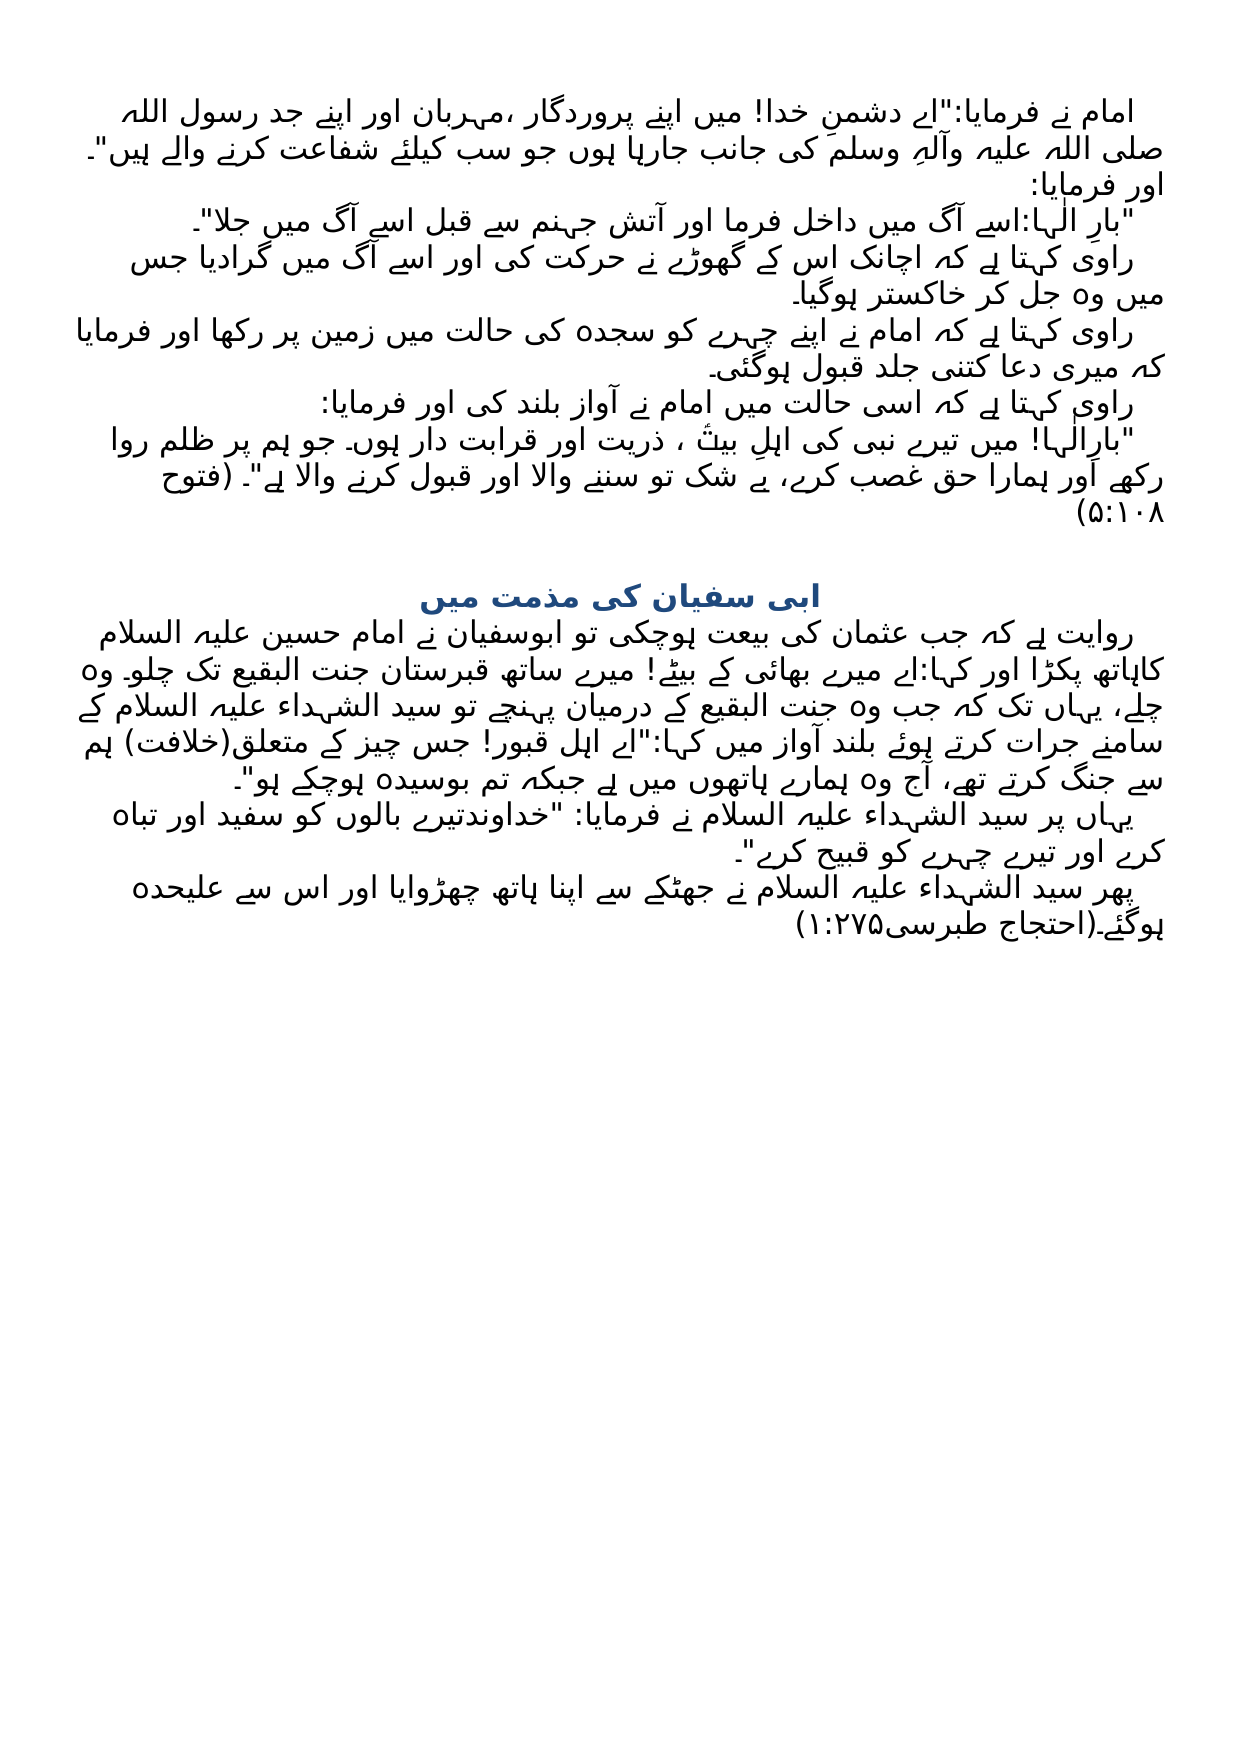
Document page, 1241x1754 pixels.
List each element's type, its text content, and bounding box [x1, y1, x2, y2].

text راوی کہتا ہے کہ اچانک اس کے گھوڑے نے حرکت کی اور اسے آگ میں گرادیا جس میں وہ جل کر خاکستر ہوگیا۔ [75, 239, 1165, 312]
subtitle ابی سفیان کی مذمت میں [75, 578, 1165, 615]
text امام نے فرمایا:"اے دشمنِ خدا! میں اپنے پروردگار ،مہربان اور اپنے جد رسول اللہ صلی اللہ علیہ وآلہِ وسلم کی جانب جارہا ہوں جو سب کیلئے شفاعت کرنے والے ہیں"۔ اور فرمایا: [75, 94, 1165, 203]
text راوی کہتا ہے کہ اسی حالت میں امام نے آواز بلند کی اور فرمایا: [75, 384, 1165, 421]
text روایت ہے کہ جب عثمان کی بیعت ہوچکی تو ابوسفیان نے امام حسین علیہ السلام کاہاتھ پکڑا اور کہا:اے میرے بھائی کے بیٹے! میرے ساتھ قبرستان جنت البقیع تک چلو۔ وہ چلے، یہاں تک کہ جب وہ جنت البقیع کے درمیان پہنچے تو سید الشہداء علیہ السلام کے سامنے جرات کرتے ہوئے بلند آواز میں کہا:"اے اہل قبور! جس چیز کے متعلق(خلافت) ہم سے جنگ کرتے تھے، آج وہ ہمارے ہاتھوں میں ہے جبکہ تم بوسیدہ ہوچکے ہو"۔ [75, 615, 1165, 797]
text "بارِالٰہا! میں تیرے نبی کی اہلِ بیتؑ ، ذریت اور قرابت دار ہوں۔ جو ہم پر ظلم روا رکھے اور ہمارا حق غصب کرے، بے شک تو سننے والا اور قبول کرنے والا ہے"۔ (فتوح۵:۱۰۸) [75, 421, 1165, 530]
text یہاں پر سید الشہداء علیہ السلام نے فرمایا: "خداوندتیرے بالوں کو سفید اور تباہ کرے اور تیرے چہرے کو قبیح کرے"۔ [75, 797, 1165, 869]
text راوی کہتا ہے کہ امام نے اپنے چہرے کو سجدہ کی حالت میں زمین پر رکھا اور فرمایا کہ میری دعا کتنی جلد قبول ہوگئی۔ [75, 312, 1165, 384]
text "بارِ الٰہا:اسے آگ میں داخل فرما اور آتش جہنم سے قبل اسے آگ میں جلا"۔ [75, 203, 1165, 239]
text پھر سید الشہداء علیہ السلام نے جھٹکے سے اپنا ہاتھ چھڑوایا اور اس سے علیحدہ ہوگئے۔(احتجاج طبرسی۱:۲۷۵) [75, 869, 1165, 942]
